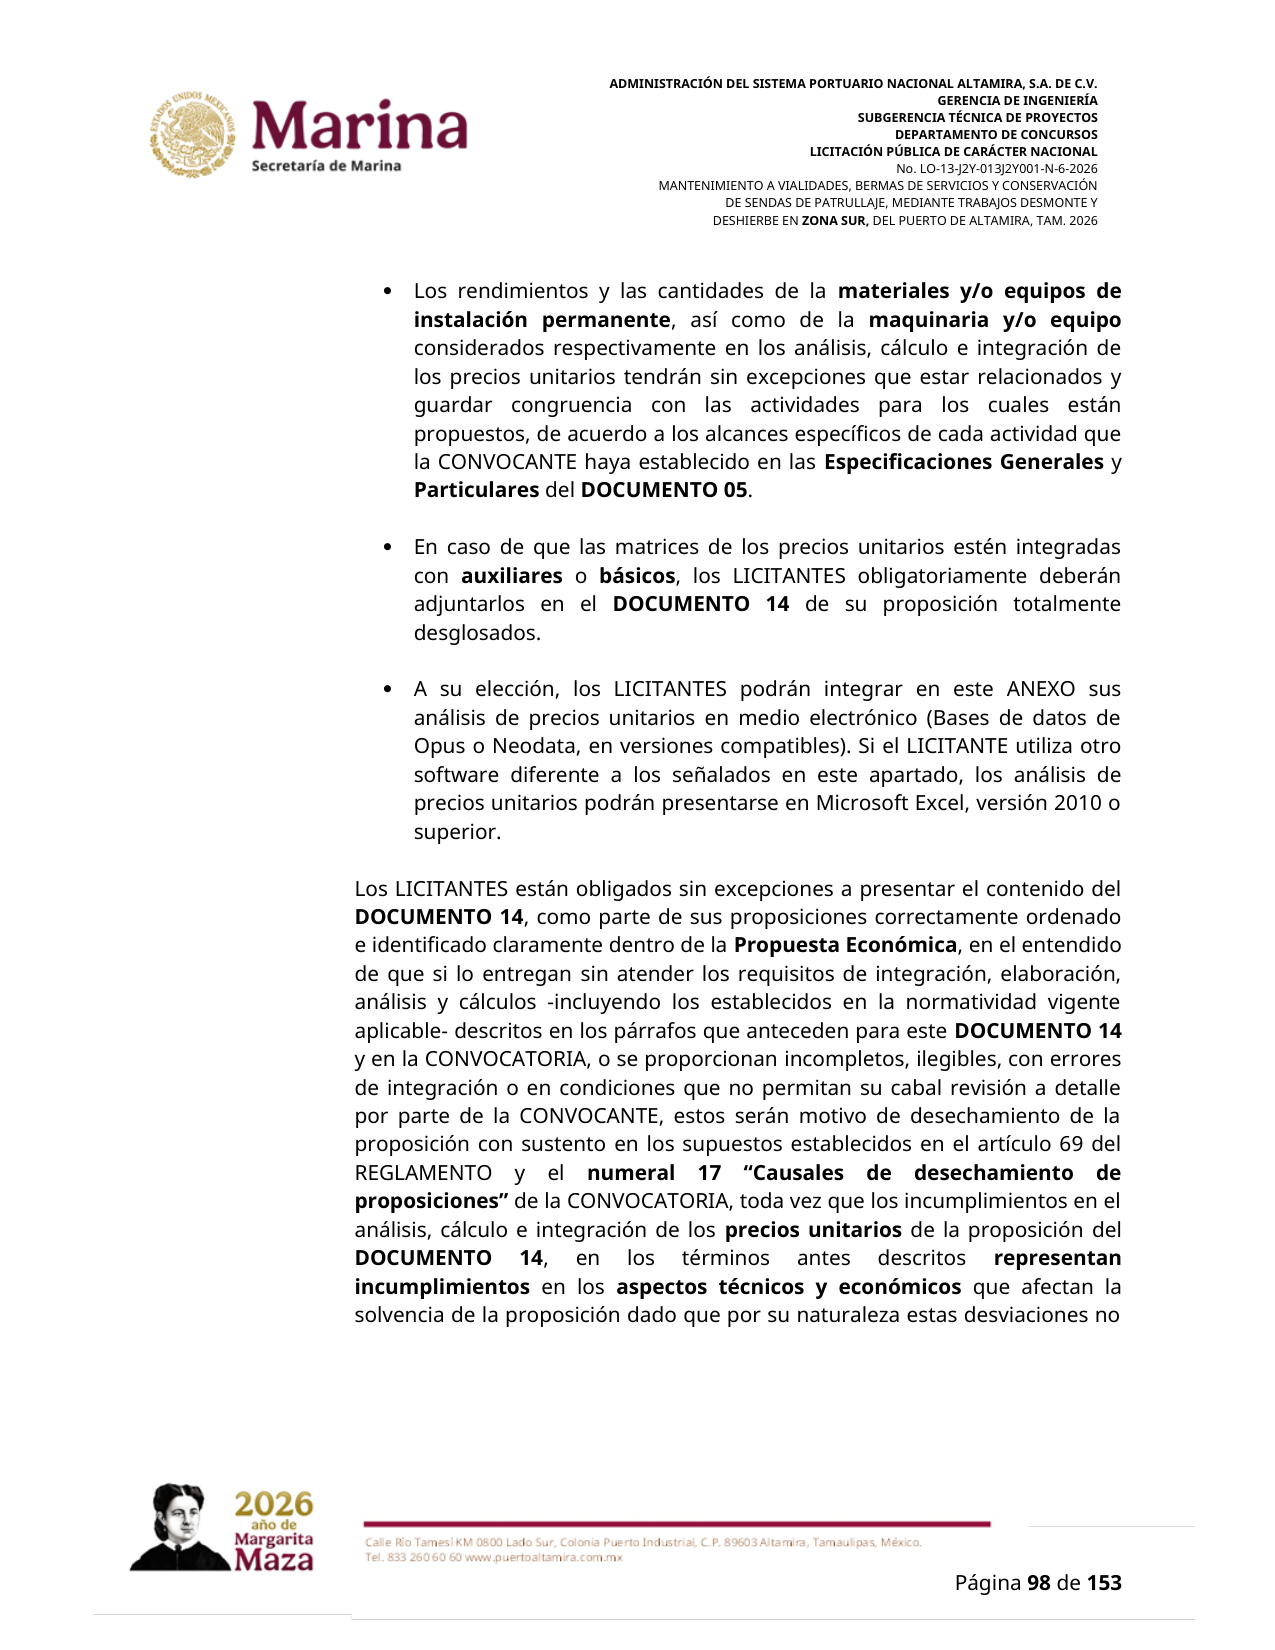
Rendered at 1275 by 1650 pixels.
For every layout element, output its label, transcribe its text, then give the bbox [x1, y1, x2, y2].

list En caso de que las matrices de los precios unitarios estén integradas con auxiliares o básicos, los LICITANTES obligatoriamente deberán adjuntarlos en el DOCUMENTO 14 de su proposición totalmente desglosados. [384, 532, 1122, 646]
list A su elección, los LICITANTES podrán integrar en este ANEXO sus análisis de precios unitarios en medio electrónico (Bases de datos de Opus o Neodata, en versiones compatibles). Si el LICITANTE utiliza otro software diferente a los señalados en este apartado, los análisis de precios unitarios podrán presentarse en Microsoft Excel, versión 2010 o superior. [384, 674, 1122, 845]
picture [93, 1452, 1195, 1621]
list Los rendimientos y las cantidades de la materiales y/o equipos de instalación permanente, así como de la maquinaria y/o equipo considerados respectivamente en los análisis, cálculo e integración de los precios unitarios tendrán sin excepciones que estar relacionados y guardar congruencia con las actividades para los cuales están propuestos, de acuerdo a los alcances específicos de cada actividad que la CONVOCANTE haya establecido en las Especificaciones Generales y Particulares del DOCUMENTO 05. [384, 276, 1122, 504]
picture [102, 56, 515, 208]
